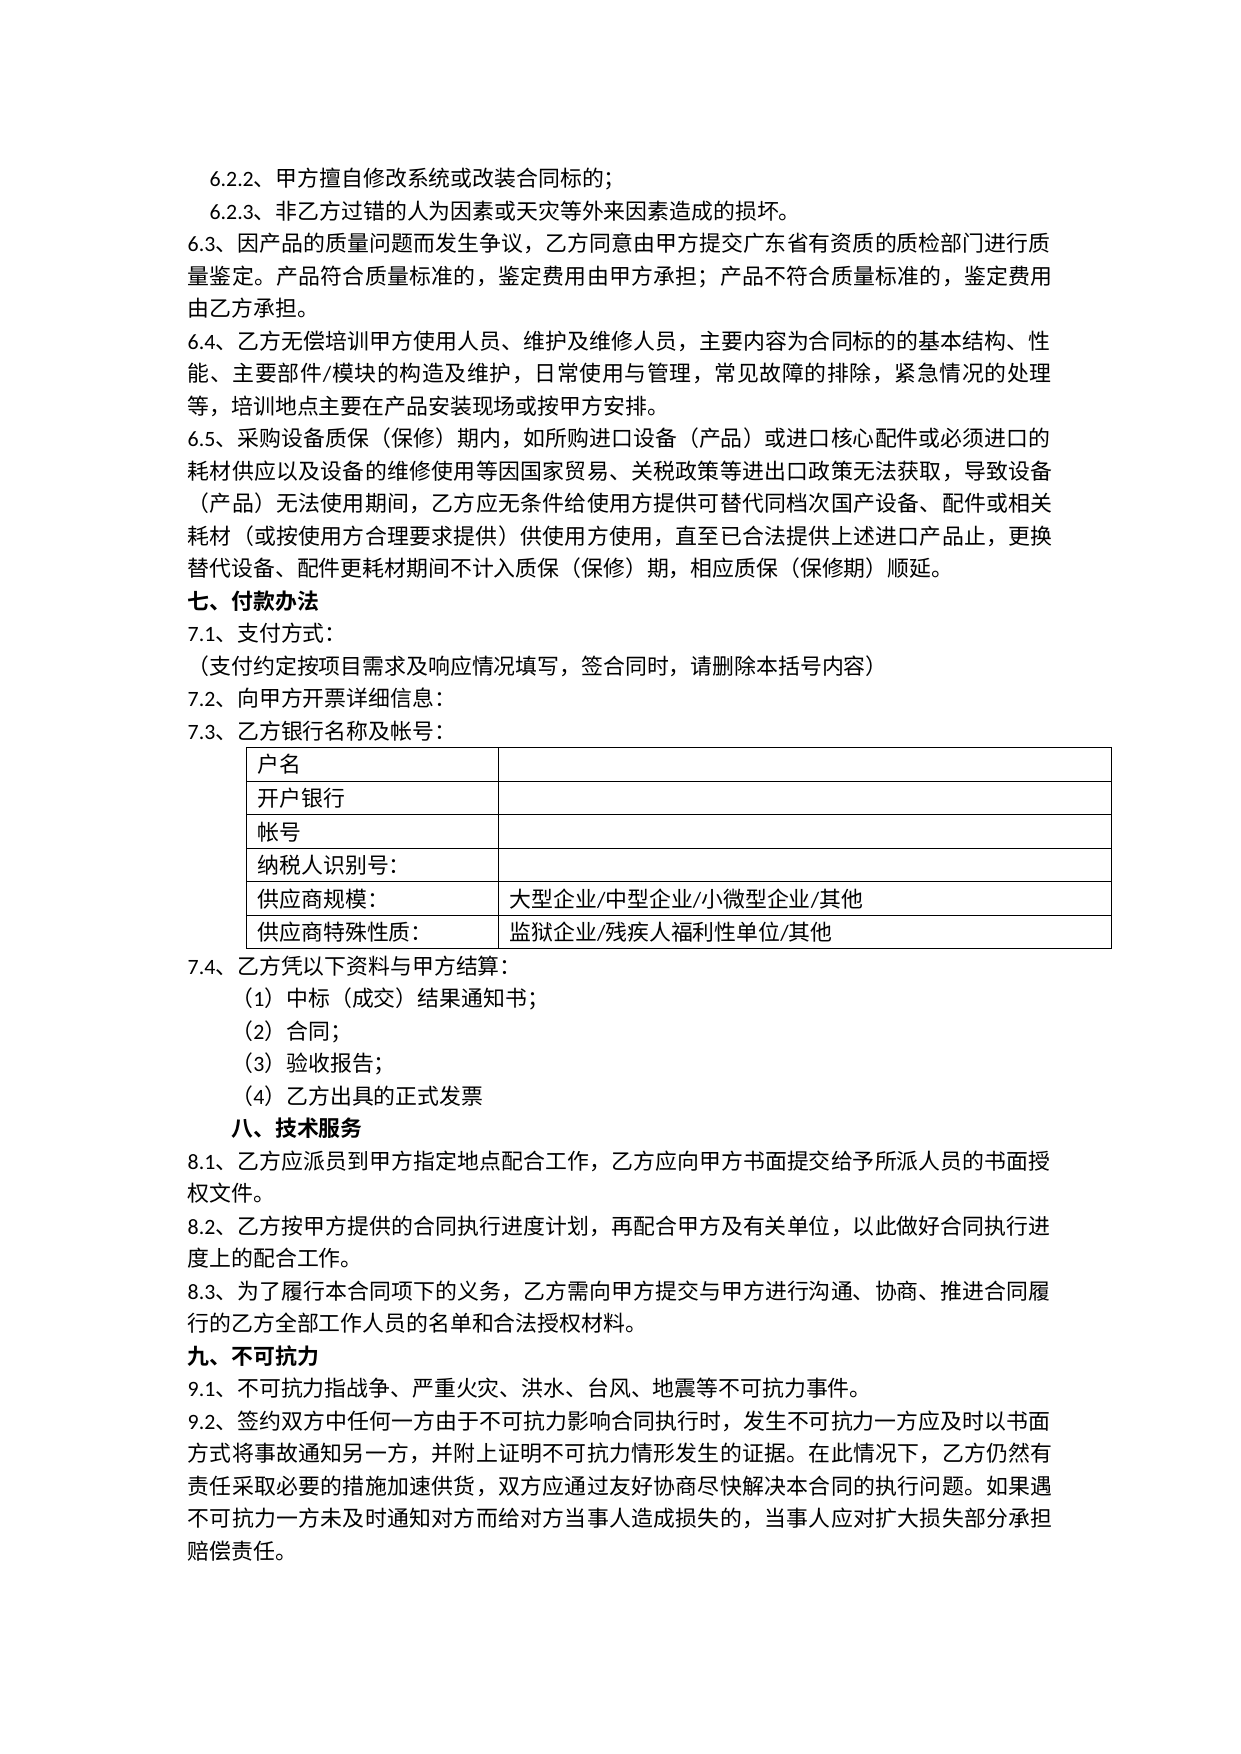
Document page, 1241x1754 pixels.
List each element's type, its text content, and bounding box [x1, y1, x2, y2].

text 七、付款办法 [187, 584, 1053, 617]
text 7.4、乙方凭以下资料与甲方结算： [187, 949, 1053, 982]
text 八、技术服务 [187, 1112, 1053, 1144]
text 6.3、因产品的质量问题而发生争议，乙方同意由甲方提交广东省有资质的质检部门进行质量鉴定。产品符合质量标准的，鉴定费用由甲方承担；产品不符合质量标准的，鉴定费用由乙方承担。 [187, 227, 1053, 324]
table_cell [499, 782, 1111, 814]
text 8.2、乙方按甲方提供的合同执行进度计划，再配合甲方及有关单位，以此做好合同执行进度上的配合工作。 [187, 1209, 1053, 1274]
text （4）乙方出具的正式发票 [187, 1079, 1053, 1112]
text 7.1、支付方式： [187, 617, 1053, 649]
text 8.1、乙方应派员到甲方指定地点配合工作，乙方应向甲方书面提交给予所派人员的书面授权文件。 [187, 1144, 1053, 1209]
text 9.1、不可抗力指战争、严重火灾、洪水、台风、地震等不可抗力事件。 [187, 1372, 1053, 1404]
text 九、不可抗力 [187, 1339, 1053, 1372]
table_cell 开户银行 [247, 782, 498, 814]
text （1）中标（成交）结果通知书； [187, 982, 1053, 1014]
table_header [499, 748, 1111, 781]
text 6.5、采购设备质保（保修）期内，如所购进口设备（产品）或进口核心配件或必须进口的耗材供应以及设备的维修使用等因国家贸易、关税政策等进出口政策无法获取，导致设备（产品）无法使用期间，乙方应无条件给使用方提供可替代同档次国产设备、配件或相关耗材（或按使用方合理要求提供）供使用方使用，直至已合法提供上述进口产品止，更换替代设备、配件更耗材期间不计入质保（保修）期，相应质保（保修期）顺延。 [187, 422, 1053, 584]
text 6.2.2、甲方擅自修改系统或改装合同标的； [187, 162, 1053, 194]
text （支付约定按项目需求及响应情况填写，签合同时，请删除本括号内容） [187, 649, 1053, 682]
table_cell 大型企业/中型企业/小微型企业/其他 [499, 882, 1111, 915]
text 9.2、签约双方中任何一方由于不可抗力影响合同执行时，发生不可抗力一方应及时以书面方式将事故通知另一方，并附上证明不可抗力情形发生的证据。在此情况下，乙方仍然有责任采取必要的措施加速供货，双方应通过友好协商尽快解决本合同的执行问题。如果遇不可抗力一方未及时通知对方而给对方当事人造成损失的，当事人应对扩大损失部分承担赔偿责任。 [187, 1404, 1053, 1567]
text 6.4、乙方无偿培训甲方使用人员、维护及维修人员，主要内容为合同标的的基本结构、性能、主要部件/模块的构造及维护，日常使用与管理，常见故障的排除，紧急情况的处理等，培训地点主要在产品安装现场或按甲方安排。 [187, 324, 1053, 422]
text （2）合同； [187, 1014, 1053, 1047]
table_header 户名 [247, 748, 498, 781]
text 6.2.3、非乙方过错的人为因素或天灾等外来因素造成的损坏。 [187, 194, 1053, 227]
text 7.2、向甲方开票详细信息： [187, 682, 1053, 714]
table_cell 监狱企业/残疾人福利性单位/其他 [499, 916, 1111, 948]
table_cell 供应商特殊性质： [247, 916, 498, 948]
table_cell 纳税人识别号： [247, 849, 498, 881]
text 8.3、为了履行本合同项下的义务，乙方需向甲方提交与甲方进行沟通、协商、推进合同履行的乙方全部工作人员的名单和合法授权材料。 [187, 1274, 1053, 1339]
table_cell [499, 849, 1111, 881]
table_cell 供应商规模： [247, 882, 498, 915]
table_cell 帐号 [247, 815, 498, 848]
table_cell [499, 815, 1111, 848]
text 7.3、乙方银行名称及帐号： [187, 714, 1053, 747]
text （3）验收报告； [187, 1047, 1053, 1079]
